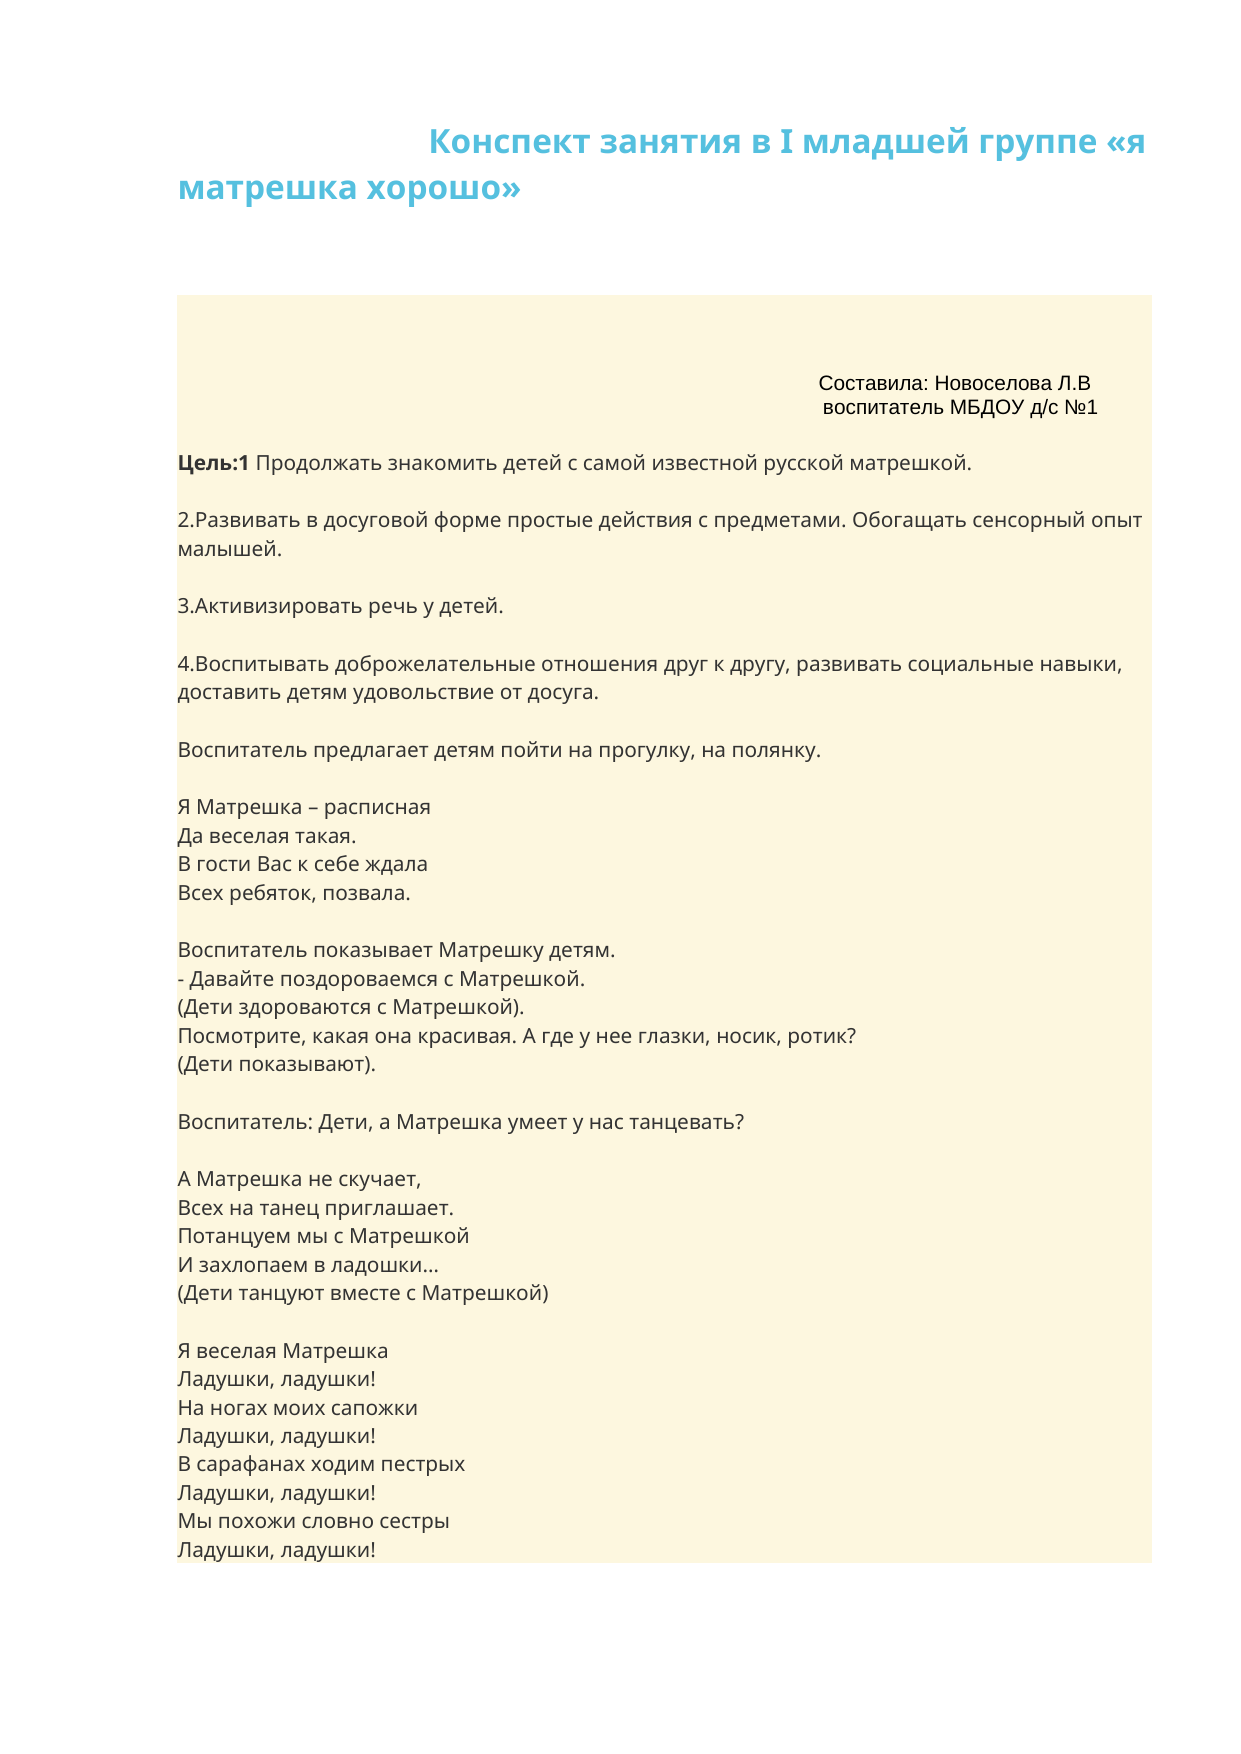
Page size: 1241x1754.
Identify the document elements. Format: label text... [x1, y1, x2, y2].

text Конспект занятия в I младшей группе «я матрешка хорошо» [177, 118, 1152, 209]
text Воспитатель показывает Матрешку детям. - Давайте поздороваемся с Матрешкой. (Дети здороваются с Матрешкой). Посмотрите, какая она красивая. А где у нее глазки, носик, ротик? (Дети показывают). [177, 935, 1152, 1078]
text Я веселая Матрешка Ладушки, ладушки! На ногах моих сапожки Ладушки, ладушки! В сарафанах ходим пестрых Ладушки, ладушки! Мы похожи словно сестры Ладушки, ладушки! [177, 1336, 1152, 1563]
text Я Матрешка – расписная Да веселая такая. В гости Вас к себе ждала Всех ребяток, позвала. [177, 792, 1152, 906]
text Составила: Новоселова Л.В воспитатель МБДОУ д/с №1 [177, 371, 1152, 418]
text 2.Развивать в досуговой форме простые действия с предметами. Обогащать сенсорный опыт малышей. [177, 505, 1152, 562]
text Цель:1 Продолжать знакомить детей с самой известной русской матрешкой. [177, 448, 1152, 476]
text Воспитатель: Дети, а Матрешка умеет у нас танцевать? [177, 1107, 1152, 1135]
text Воспитатель предлагает детям пойти на прогулку, на полянку. [177, 735, 1152, 763]
text 4.Воспитывать доброжелательные отношения друг к другу, развивать социальные навыки, доставить детям удовольствие от досуга. [177, 649, 1152, 706]
text А Матрешка не скучает, Всех на танец приглашает. Потанцуем мы с Матрешкой И захлопаем в ладошки… (Дети танцуют вместе с Матрешкой) [177, 1164, 1152, 1307]
text 3.Активизировать речь у детей. [177, 591, 1152, 620]
